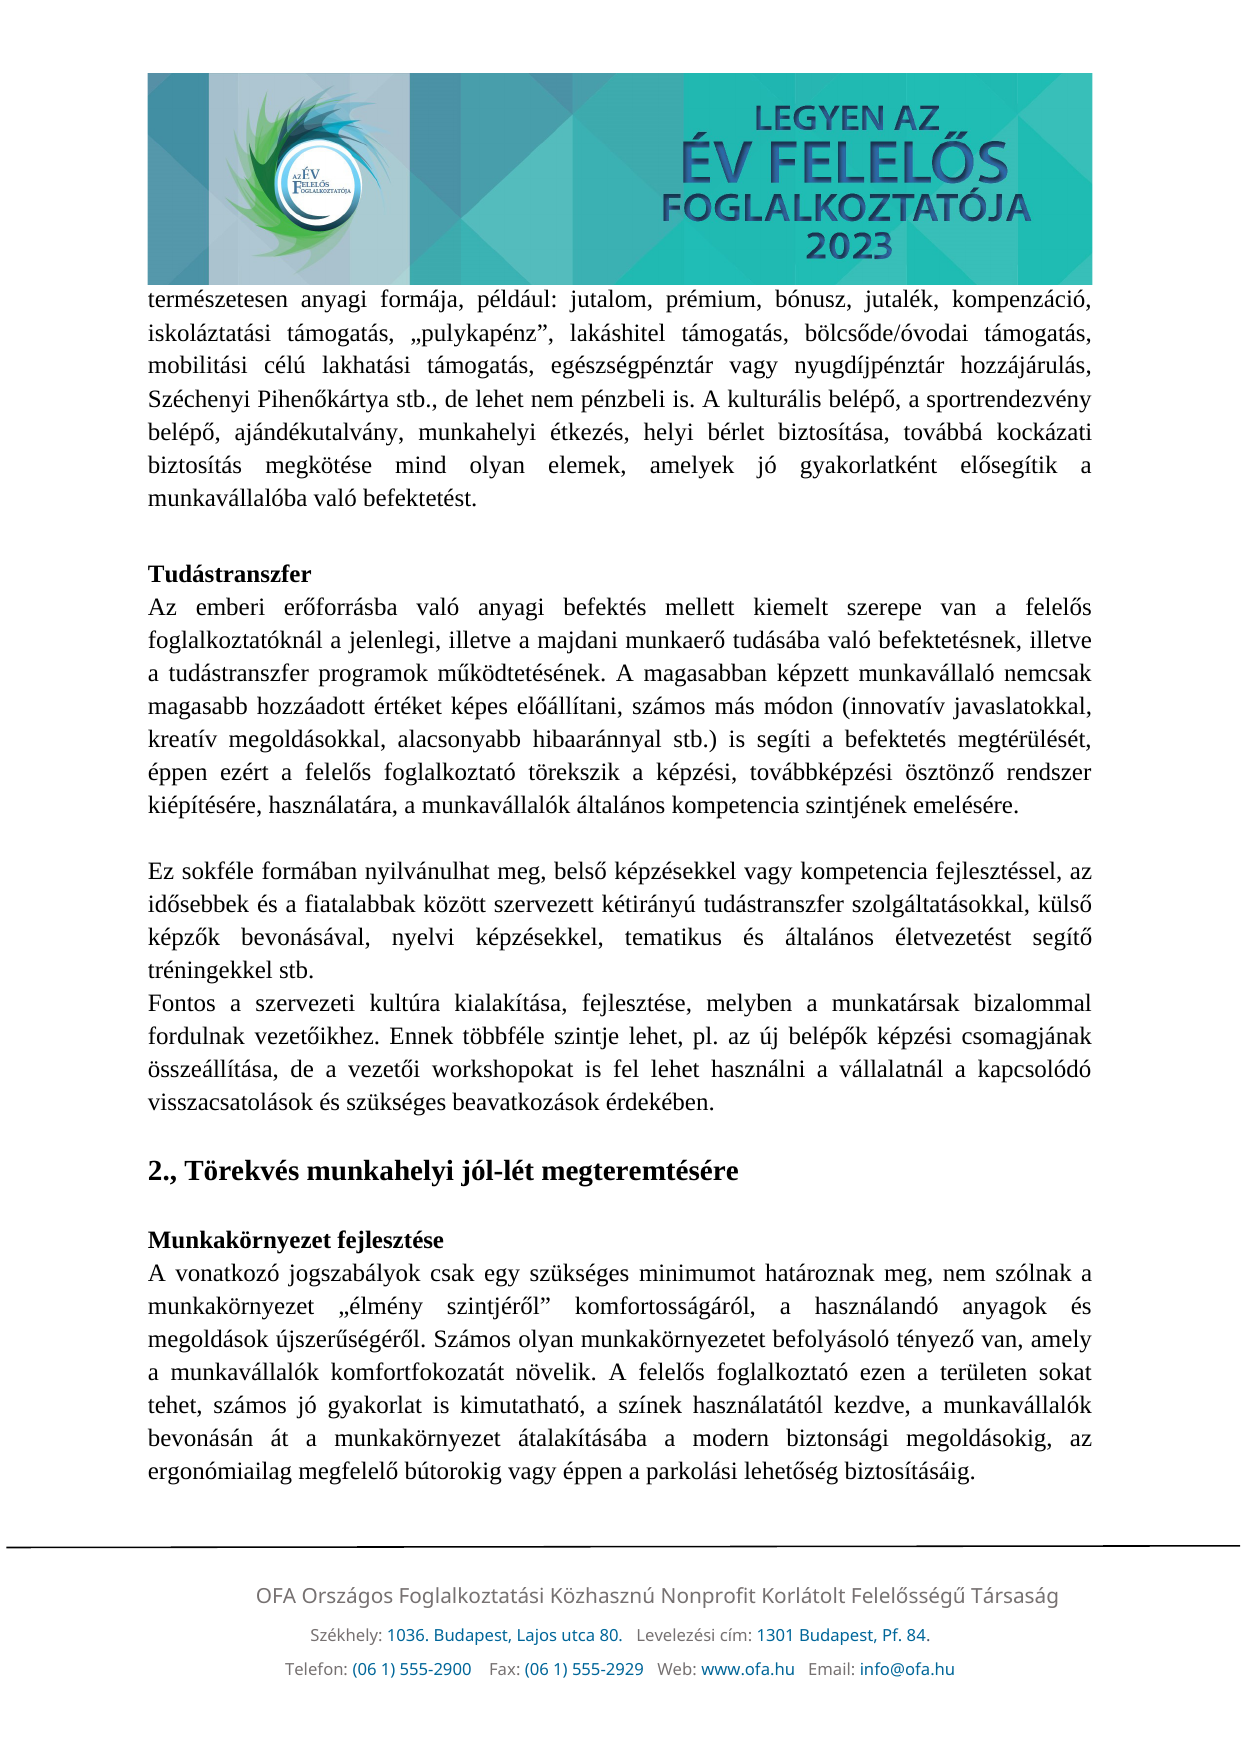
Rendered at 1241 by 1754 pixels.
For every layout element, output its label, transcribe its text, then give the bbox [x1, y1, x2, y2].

text 2., Törekvés munkahelyi jól-lét megteremtésére [148, 1153, 1093, 1187]
text Fontos a szervezeti kultúra kialakítása, fejlesztése, melyben a munkatársak bizalommal fordulnak vezetőikhez. Ennek többféle szintje lehet, pl. az új belépők képzési csomagjának összeállítása, de a vezetői workshopokat is fel lehet használni a vállalatnál a kapcsolódó visszacsatolások és szükséges beavatkozások érdekében. [148, 988, 1093, 1116]
picture [894, 1663, 904, 1667]
picture [891, 1672, 901, 1676]
text A vonatkozó jogszabályok csak egy szükséges minimumot határoznak meg, nem szólnak a munkakörnyezet „élmény szintjéről” komfortosságáról, a használandó anyagok és megoldások újszerűségéről. Számos olyan munkakörnyezetet befolyásoló tényező van, amely a munkavállalók komfortfokozatát növelik. A felelős foglalkoztató ezen a területen sokat tehet, számos jó gyakorlat is kimutatható, a színek használatától kezdve, a munkavállalók bevonásán át a munkakörnyezet átalakításába a modern biztonsági megoldásokig, az ergonómiailag megfelelő bútorokig vagy éppen a parkolási lehetőség biztosításáig. [148, 1258, 1093, 1485]
picture [591, 1663, 598, 1669]
text Az emberi erőforrásba való anyagi befektés mellett kiemelt szerepe van a felelős foglalkoztatóknál a jelenlegi, illetve a majdani munkaerő tudásába való befektetésnek, illetve a tudástranszfer programok működtetésének. A magasabban képzett munkavállaló nemcsak magasabb hozzáadott értéket képes előállítani, számos más módon (innovatív javaslatokkal, kreatív megoldásokkal, alacsonyabb hibaaránnyal stb.) is segíti a befektetés megtérülését, éppen ezért a felelős foglalkoztató törekszik a képzési, továbbképzési ösztönző rendszer kiépítésére, használatára, a munkavállalók általános kompetencia szintjének emelésére. [148, 592, 1093, 819]
text Munkakörnyezet fejlesztése [148, 1225, 1093, 1253]
picture [435, 1629, 440, 1639]
picture [147, 73, 1093, 285]
text Tudástranszfer [148, 559, 1093, 588]
text Ez sokféle formában nyilvánulhat meg, belső képzésekkel vagy kompetencia fejlesztéssel, az idősebbek és a fiatalabbak között szervezett kétirányú tudástranszfer szolgáltatásokkal, külső képzők bevonásával, nyelvi képzésekkel, tematikus és általános életvezetést segítő tréningekkel stb. [148, 856, 1093, 984]
